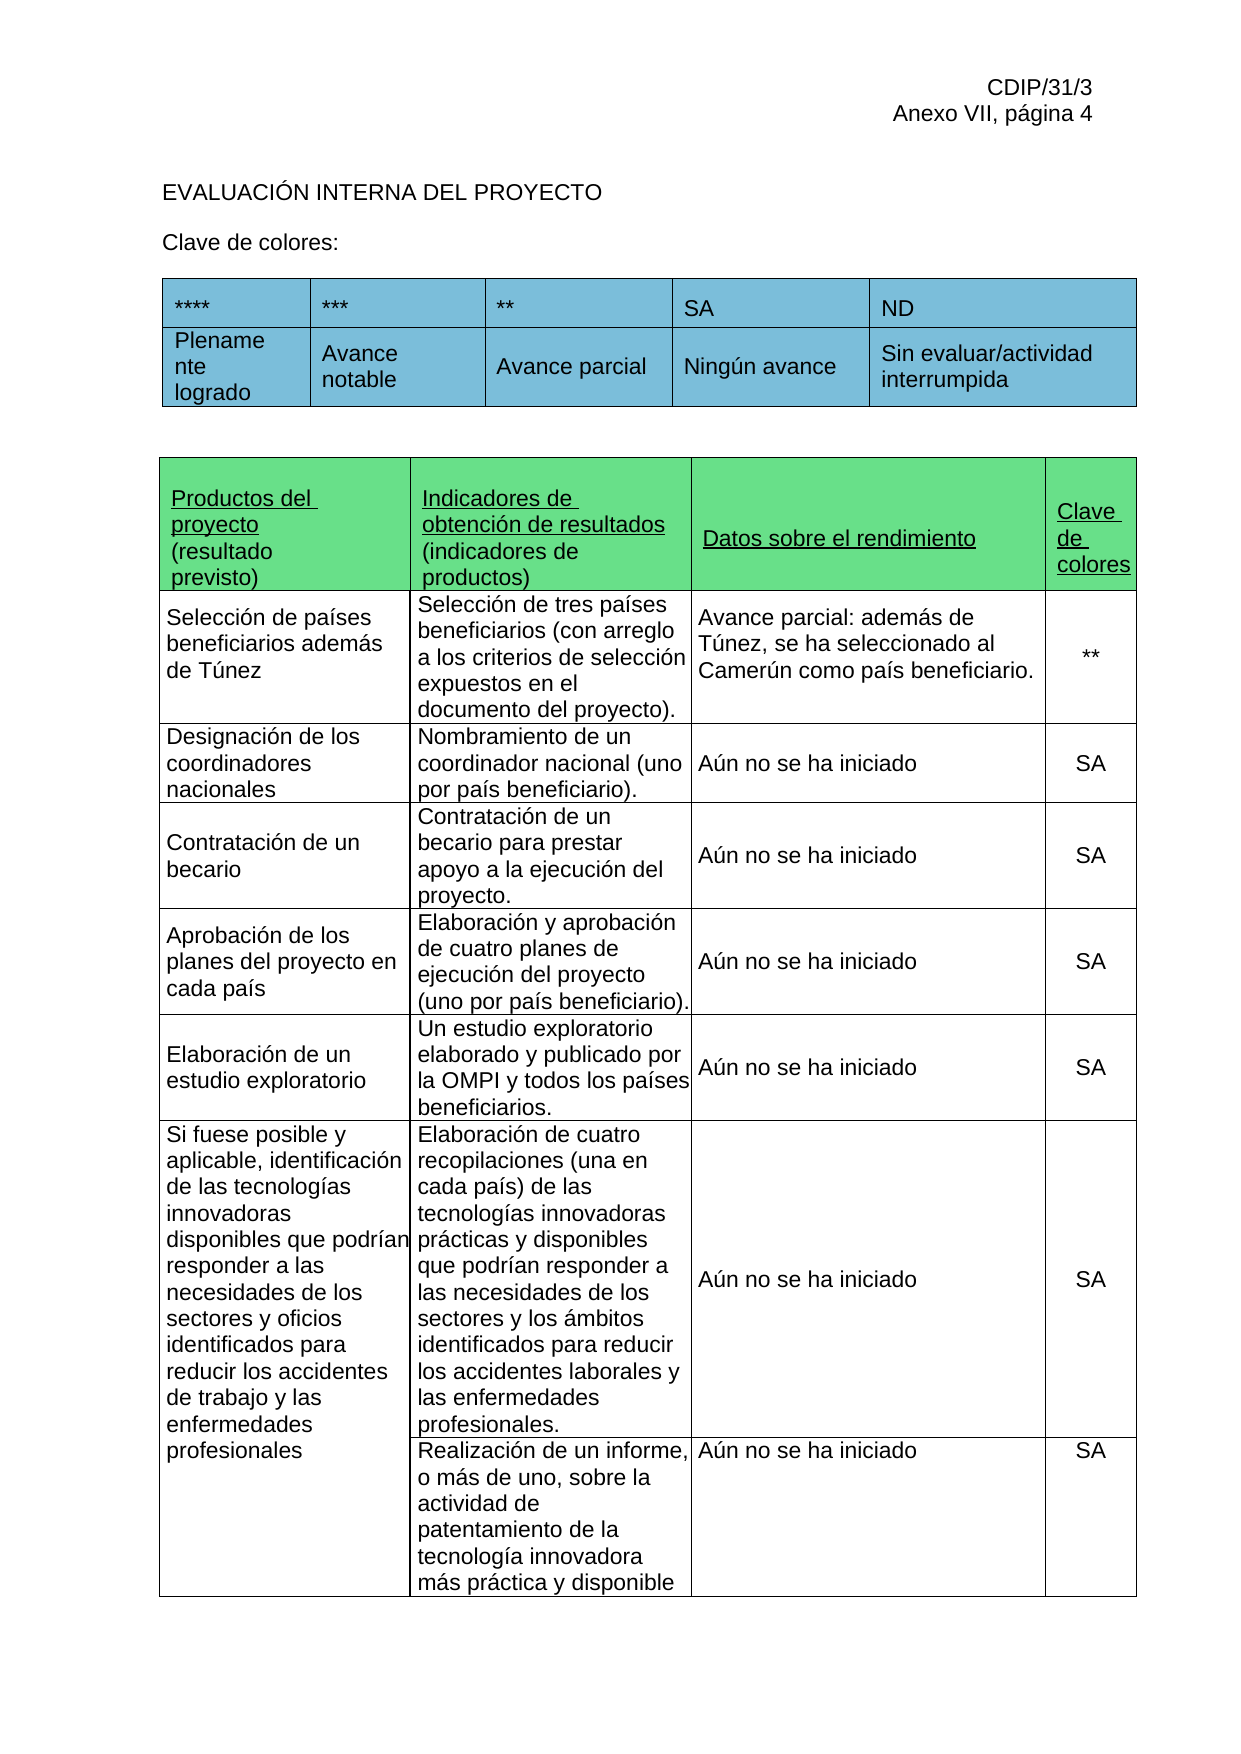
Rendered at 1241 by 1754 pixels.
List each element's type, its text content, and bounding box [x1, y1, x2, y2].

table_cell SA [1046, 803, 1136, 908]
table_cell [411, 1438, 691, 1596]
table_cell Selección de países beneficiarios además de Túnez [160, 591, 409, 723]
table_header Indicadores de obtención de resultados (indicadores de productos) [411, 458, 691, 590]
table_cell Aún no se ha iniciado [692, 803, 1045, 908]
table_cell Un estudio exploratorio elaborado y publicado por la OMPI y todos los países beneficiarios. [411, 1015, 691, 1120]
table_cell Contratación de un becario para prestar apoyo a la ejecución del proyecto. [411, 803, 691, 908]
table_header **** [163, 279, 310, 327]
table_cell SA [1046, 724, 1136, 802]
text EVALUACIÓN INTERNA DEL PROYECTO [162, 179, 1092, 206]
table_cell Si fuese posible y aplicable, identificación de las tecnologías innovadoras disponibles que podrían responder a las necesidades de los sectores y oficios identificados para reducir los accidentes de trabajo y las enfermedades profesionales [160, 1121, 409, 1596]
table_cell Aprobación de los planes del proyecto en cada país [160, 909, 409, 1014]
table_cell Elaboración de un estudio exploratorio [160, 1015, 409, 1120]
table_cell Elaboración y aprobación de cuatro planes de ejecución del proyecto (uno por país beneficiario). [411, 909, 691, 1014]
table_cell Ningún avance [673, 328, 869, 406]
table_header Clave de colores [1046, 458, 1136, 590]
table_cell Designación de los coordinadores nacionales [160, 724, 409, 802]
table_header *** [311, 279, 485, 327]
table_cell ** [1046, 591, 1136, 723]
table_cell Aún no se ha iniciado [692, 1015, 1045, 1120]
table_cell Aún no se ha iniciado [692, 724, 1045, 802]
table_cell Contratación de un becario [160, 803, 409, 908]
table_header Datos sobre el rendimiento [692, 458, 1045, 590]
table_cell Selección de tres países beneficiarios (con arreglo a los criterios de selección expuestos en el documento del proyecto). [411, 591, 691, 723]
table_cell SA [1046, 1015, 1136, 1120]
table_header Productos del proyecto (resultado previsto) [160, 458, 410, 590]
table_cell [692, 1438, 1045, 1596]
table_header ** [486, 279, 672, 327]
table_cell SA [1046, 1121, 1136, 1437]
table_cell Nombramiento de un coordinador nacional (uno por país beneficiario). [411, 724, 691, 802]
table_header ND [870, 279, 1136, 327]
table_cell Avance parcial [486, 328, 672, 406]
table_cell Plenamente logrado [163, 328, 310, 406]
table_cell Aún no se ha iniciado [692, 1121, 1045, 1437]
table_cell Avance notable [311, 328, 485, 406]
table_cell Elaboración de cuatro recopilaciones (una en cada país) de las tecnologías innovadoras prácticas y disponibles que podrían responder a las necesidades de los sectores y los ámbitos identificados para reducir los accidentes laborales y las enfermedades profesionales. [411, 1121, 691, 1437]
table_cell Aún no se ha iniciado [692, 909, 1045, 1014]
table_cell Sin evaluar/actividad interrumpida [870, 328, 1136, 406]
text Clave de colores: [162, 228, 1092, 255]
table_cell SA [1046, 909, 1136, 1014]
table_cell SA [1046, 1438, 1136, 1596]
table_header SA [673, 279, 869, 327]
table_cell Avance parcial: además de Túnez, se ha seleccionado al Camerún como país beneficiario. [692, 591, 1045, 723]
